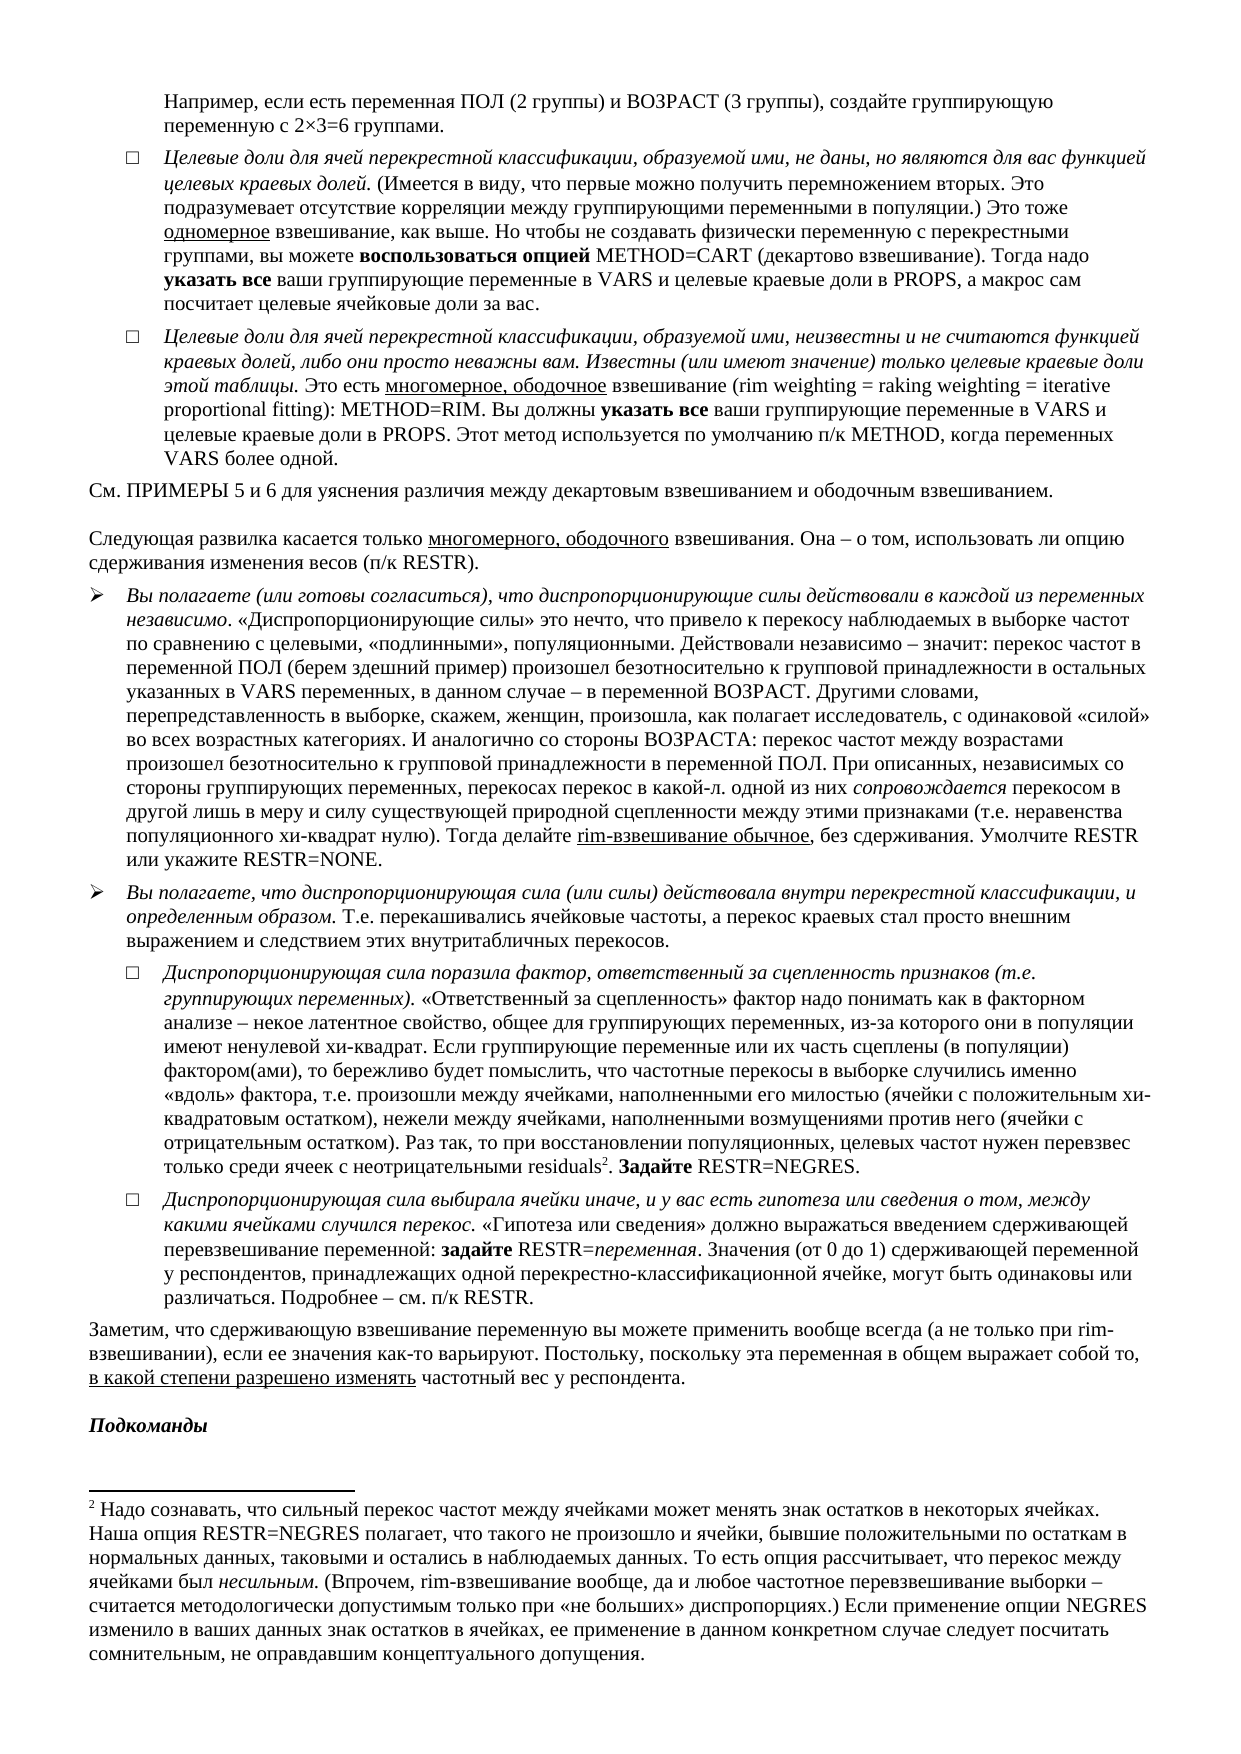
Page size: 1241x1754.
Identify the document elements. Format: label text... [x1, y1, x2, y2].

text Следующая развилка касается только многомерного, ободочного взвешивания. Она – о том, использовать ли опцию сдерживания изменения весов (п/к RESTR). [89, 526, 1152, 574]
list Диспропорционирующая сила поразила фактор, ответственный за сцепленность признаков (т.е. группирующих переменных). «Ответственный за сцепленность» фактор надо понимать как в факторном анализе – некое латентное свойство, общее для группирующих переменных, из-за которого они в популяции имеют ненулевой хи-квадрат. Если группирующие переменные или их часть сцеплены (в популяции) фактором(ами), то бережливо будет помыслить, что частотные перекосы в выборке случились именно «вдоль» фактора, т.е. произошли между ячейками, наполненными его милостью (ячейки с положительным хи-квадратовым остатком), нежели между ячейками, наполненными возмущениями против него (ячейки с отрицательным остатком). Раз так, то при восстановлении популяционных, целевых частот нужен перевзвес только среди ячеек с неотрицательными residuals. Задайте RESTR=NEGRES. [126, 960, 1152, 1178]
list Вы полагаете, что диспропорционирующая сила (или силы) действовала внутри перекрестной классификации, и определенным образом. Т.е. перекашивались ячейковые частоты, а перекос краевых стал просто внешним выражением и следствием этих внутритабличных перекосов. [89, 879, 1152, 952]
list Диспропорционирующая сила выбирала ячейки иначе, и у вас есть гипотеза или сведения о том, между какими ячейками случился перекос. «Гипотеза или сведения» должно выражаться введением сдерживающей перевзвешивание переменной: задайте RESTR=переменная. Значения (от 0 до 1) сдерживающей переменной у респондентов, принадлежащих одной перекрестно-классификационной ячейке, могут быть одинаковы или различаться. Подробнее – см. п/к RESTR. [126, 1187, 1152, 1309]
list Вы полагаете (или готовы согласиться), что диспропорционирующие силы действовали в каждой из переменных независимо. «Диспропорционирующие силы» это нечто, что привело к перекосу наблюдаемых в выборке частот по сравнению с целевыми, «подлинными», популяционными. Действовали независимо – значит: перекос частот в переменной ПОЛ (берем здешний пример) произошел безотносительно к групповой принадлежности в остальных указанных в VARS переменных, в данном случае – в переменной ВОЗРАСТ. Другими словами, перепредставленность в выборке, скажем, женщин, произошла, как полагает исследователь, с одинаковой «силой» во всех возрастных категориях. И аналогично со стороны ВОЗРАСТА: перекос частот между возрастами произошел безотносительно к групповой принадлежности в переменной ПОЛ. При описанных, независимых со стороны группирующих переменных, перекосах перекос в какой-л. одной из них сопровождается перекосом в другой лишь в меру и силу существующей природной сцепленности между этими признаками (т.е. неравенства популяционного хи-квадрат нулю). Тогда делайте rim-взвешивание обычное, без сдерживания. Умолчите RESTR или укажите RESTR=NONE. [89, 582, 1152, 871]
list Целевые доли для ячей перекрестной классификации, образуемой ими, неизвестны и не считаются функцией краевых долей, либо они просто неважны вам. Известны (или имеют значение) только целевые краевые доли этой таблицы. Это есть многомерное, ободочное взвешивание (rim weighting = raking weighting = iterative proportional fitting): METHOD=RIM. Вы должны указать все ваши группирующие переменные в VARS и целевые краевые доли в PROPS. Этот метод используется по умолчанию п/к METHOD, когда переменных VARS более одной. [126, 323, 1152, 469]
text Заметим, что сдерживающую взвешивание переменную вы можете применить вообще всегда (а не только при rim-взвешивании), если ее значения как-то варьируют. Постольку, поскольку эта переменная в общем выражает собой то, в какой степени разрешено изменять частотный вес у респондента. [89, 1317, 1152, 1389]
list Целевые доли для ячей перекрестной классификации, образуемой ими, не даны, но являются для вас функцией целевых краевых долей. (Имеется в виду, что первые можно получить перемножением вторых. Это подразумевает отсутствие корреляции между группирующими переменными в популяции.) Это тоже одномерное взвешивание, как выше. Но чтобы не создавать физически переменную с перекрестными группами, вы можете воспользоваться опцией METHOD=CART (декартово взвешивание). Тогда надо указать все ваши группирующие переменные в VARS и целевые краевые доли в PROPS, а макрос сам посчитает целевые ячейковые доли за вас. [126, 145, 1152, 315]
subtitle Подкоманды [89, 1413, 1152, 1437]
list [126, 89, 1152, 137]
text См. ПРИМЕРЫ 5 и 6 для уяснения различия между декартовым взвешиванием и ободочным взвешиванием. [89, 478, 1152, 502]
